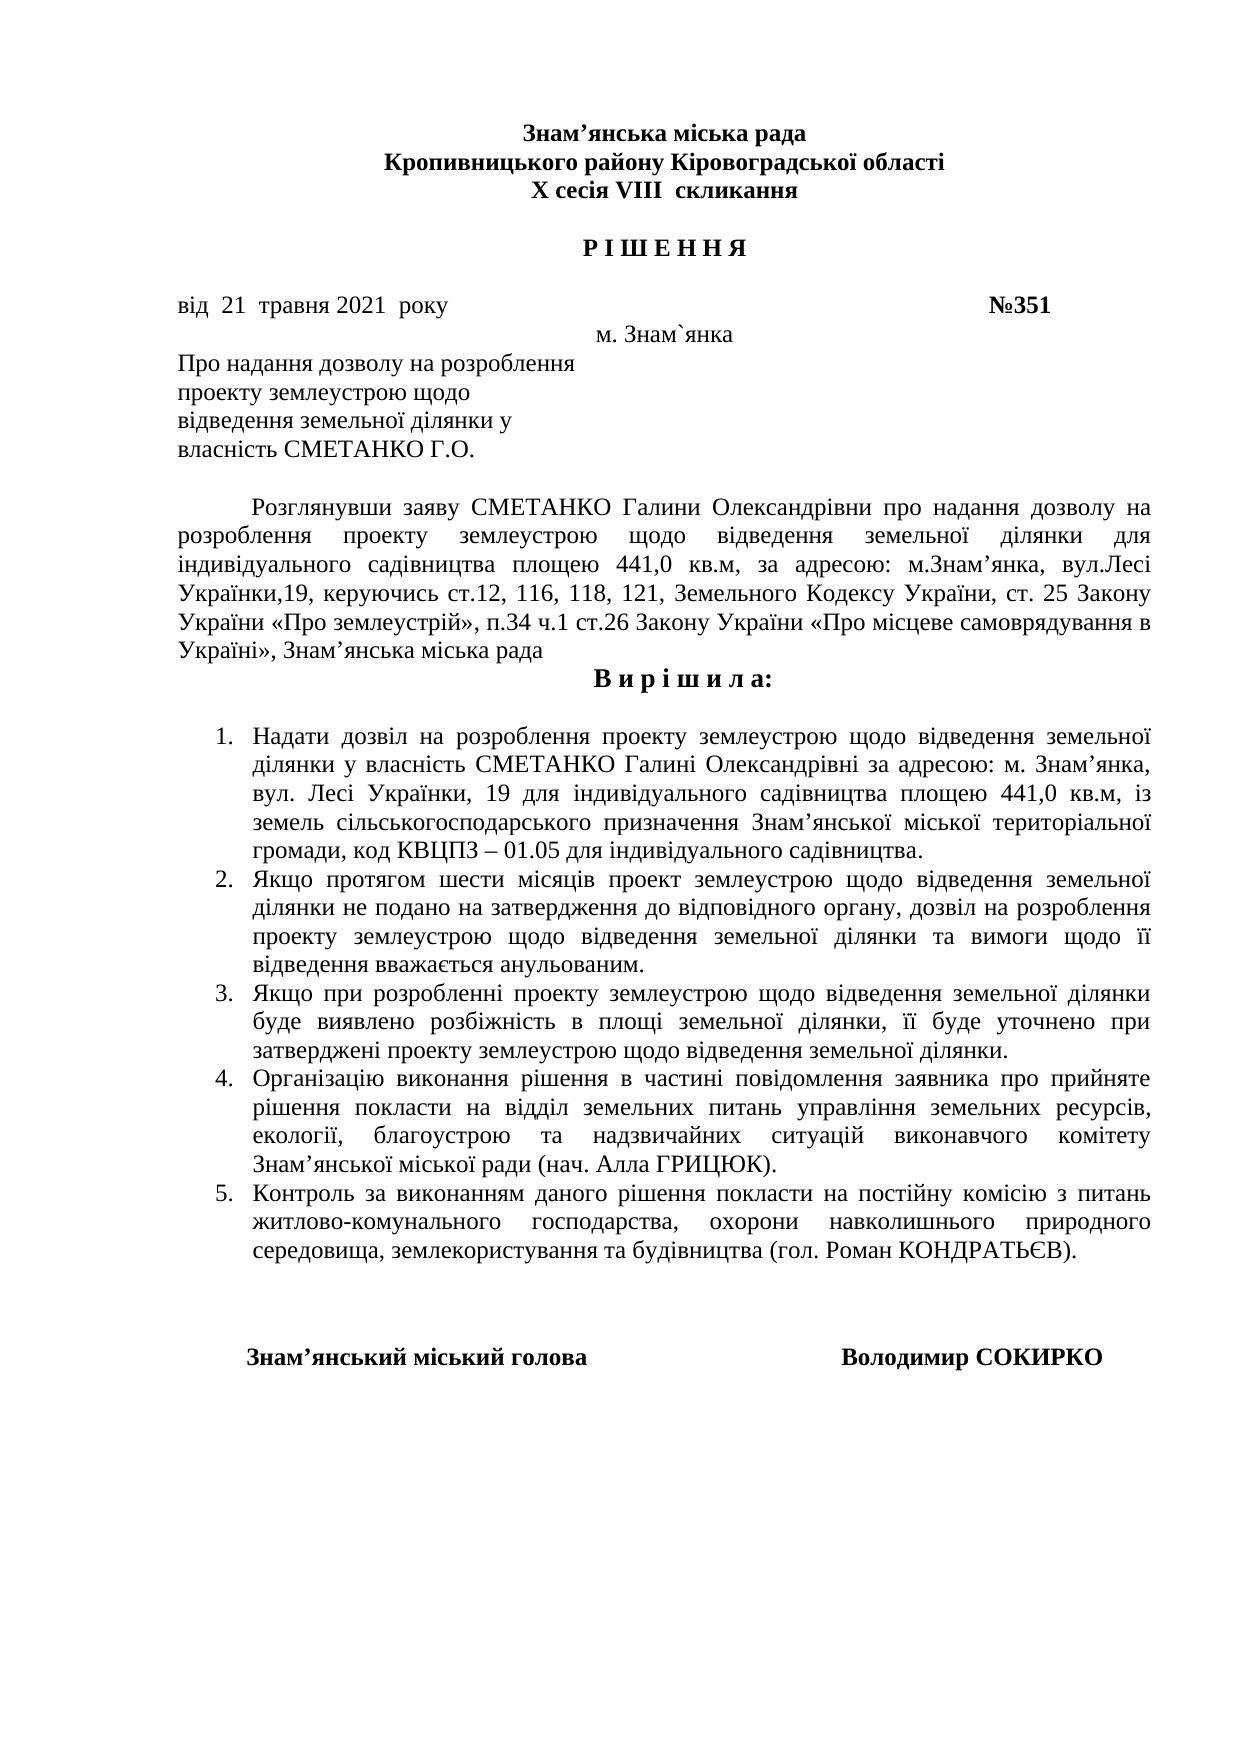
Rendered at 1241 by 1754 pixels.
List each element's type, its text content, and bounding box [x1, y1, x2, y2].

list Якщо протягом шести місяців проект землеустрою щодо відведення земельної ділянки не подано на затвердження до відповідного органу, дозвіл на розроблення проекту землеустрою щодо відведення земельної ділянки та вимоги щодо її відведення вважається анульованим. [215, 864, 1152, 978]
text Знам’янський міський голова Володимир СОКИРКО [177, 1342, 1152, 1370]
text від 21 травня 2021 року №351 [177, 291, 1152, 319]
list Надати дозвіл на розроблення проекту землеустрою щодо відведення земельної ділянки у власність СМЕТАНКО Галині Олександрівні за адресою: м. Знам’янка, вул. Лесі Українки, 19 для індивідуального садівництва площею 441,0 кв.м, із земель сільськогосподарського призначення Знам’янської міської територіальної громади, код КВЦПЗ – 01.05 для індивідуального садівництва. [215, 721, 1152, 864]
text Розглянувши заяву СМЕТАНКО Галини Олександрівни про надання дозволу на розроблення проекту землеустрою щодо відведення земельної ділянки для індивідуального садівництва площею 441,0 кв.м, за адресою: м.Знам’янка, вул.Лесі Українки,19, керуючись ст.12, 116, 118, 121, Земельного Кодексу України, ст. 25 Закону України «Про землеустрій», п.34 ч.1 ст.26 Закону України «Про мiсцеве самоврядування в Українi», Знам’янська мiська рада [177, 492, 1152, 664]
text м. Знам`янка [177, 319, 1152, 348]
text В и р і ш и л а: [215, 664, 1152, 693]
text Кропивницького району Кіровоградської області [177, 147, 1152, 176]
list Контроль за виконанням даного рішення покласти на постійну комісію з питань житлово-комунального господарства, охорони навколишнього природного середовища, землекористування та будівництва (гол. Роман КОНДРАТЬЄВ). [215, 1178, 1152, 1264]
list Організацію виконання рішення в частині повідомлення заявника про прийняте рішення покласти на відділ земельних питань управління земельних ресурсів, екології, благоустрою та надзвичайних ситуацій виконавчого комітету Знам’янської міської ради (нач. Алла ГРИЦЮК). [215, 1064, 1152, 1178]
list Якщо при розробленні проекту землеустрою щодо відведення земельної ділянки буде виявлено розбіжність в площі земельної ділянки, її буде уточнено при затверджені проекту землеустрою щодо відведення земельної ділянки. [215, 978, 1152, 1064]
text Про надання дозволу на розроблення проекту землеустрою щодо відведення земельної ділянки у власність СМЕТАНКО Г.О. [177, 348, 590, 463]
text Знам’янська міська рада [177, 118, 1152, 147]
text Р І Ш Е Н Н Я [177, 233, 1152, 262]
text X сесія VIII скликання [177, 176, 1152, 204]
